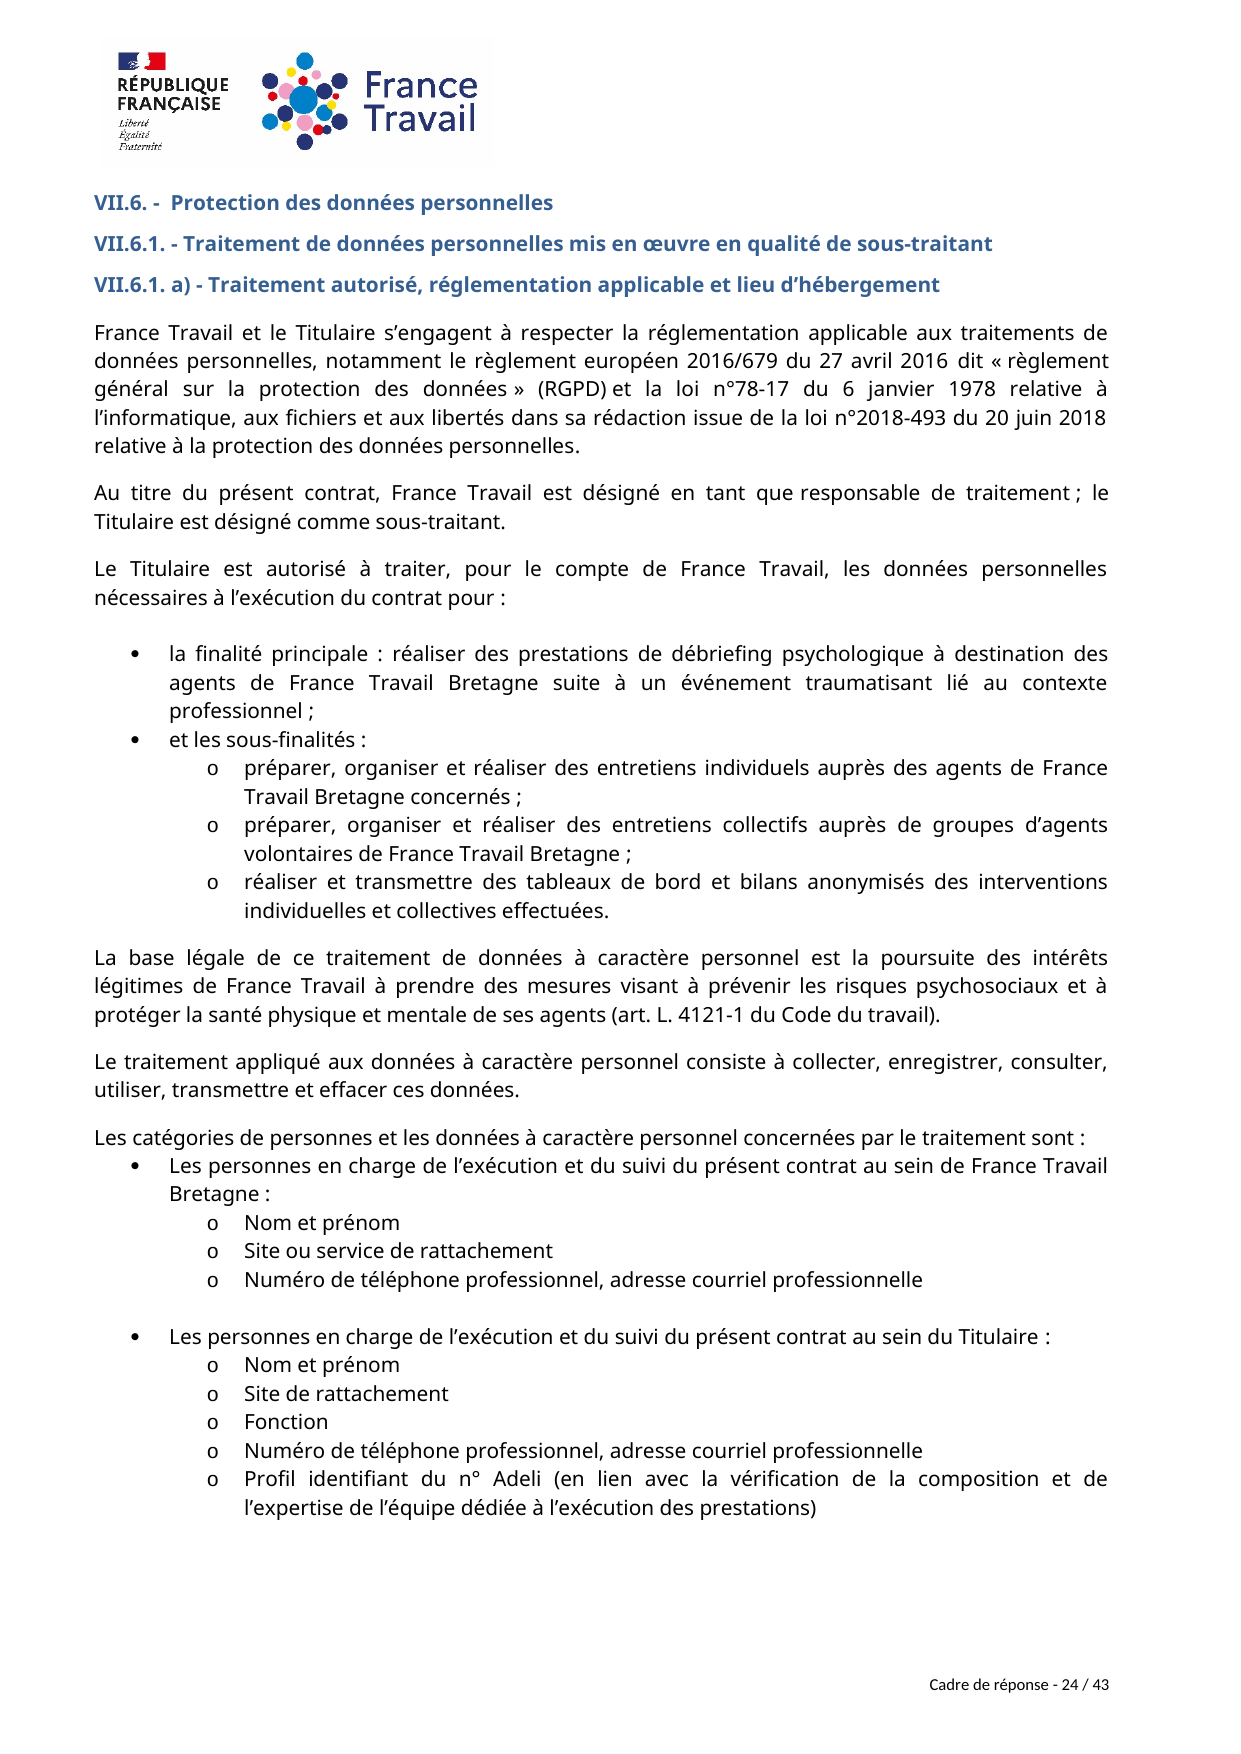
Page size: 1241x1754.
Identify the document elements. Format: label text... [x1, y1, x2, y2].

text Le Titulaire est autorisé à traiter, pour le compte de France Travail, les données personnelles nécessaires à l’exécution du contrat pour : [94, 554, 1109, 611]
text Au titre du présent contrat, France Travail est désigné en tant que responsable de traitement ; le Titulaire est désigné comme sous-traitant. [94, 478, 1109, 535]
text La base légale de ce traitement de données à caractère personnel est la poursuite des intérêts légitimes de France Travail à prendre des mesures visant à prévenir les risques psychosociaux et à protéger la santé physique et mentale de ses agents (art. L. 4121-1 du Code du travail). [94, 943, 1109, 1028]
list Fonction [206, 1407, 1109, 1436]
list Numéro de téléphone professionnel, adresse courriel professionnelle [206, 1436, 1109, 1464]
list Nom et prénom [206, 1208, 1109, 1236]
list Les personnes en charge de l’exécution et du suivi du présent contrat au sein de France Travail Bretagne : [131, 1151, 1109, 1208]
list Profil identifiant du n° Adeli (en lien avec la vérification de la composition et de l’expertise de l’équipe dédiée à l’exécution des prestations) [206, 1464, 1109, 1522]
text VII.6.1. - Traitement de données personnelles mis en œuvre en qualité de sous-traitant [94, 229, 1109, 258]
text Les catégories de personnes et les données à caractère personnel concernées par le traitement sont : [94, 1123, 1109, 1151]
list la finalité principale : réaliser des prestations de débriefing psychologique à destination des agents de France Travail Bretagne suite à un événement traumatisant lié au contexte professionnel ; [131, 639, 1109, 725]
list préparer, organiser et réaliser des entretiens collectifs auprès de groupes d’agents volontaires de France Travail Bretagne ; [206, 810, 1109, 867]
list Nom et prénom [206, 1350, 1109, 1379]
list Les personnes en charge de l’exécution et du suivi du présent contrat au sein du Titulaire : [131, 1322, 1109, 1350]
text Le traitement appliqué aux données à caractère personnel consiste à collecter, enregistrer, consulter, utiliser, transmettre et effacer ces données. [94, 1047, 1109, 1104]
text France Travail et le Titulaire s’engagent à respecter la réglementation applicable aux traitements de données personnelles, notamment le règlement européen 2016/679 du 27 avril 2016 dit « règlement général sur la protection des données » (RGPD) et la loi n°78-17 du 6 janvier 1978 relative à l’informatique, aux fichiers et aux libertés dans sa rédaction issue de la loi n°2018-493 du 20 juin 2018 relative à la protection des données personnelles. [94, 318, 1109, 460]
list Site ou service de rattachement [206, 1236, 1109, 1265]
text VII.6.1. a) - Traitement autorisé, réglementation applicable et lieu d’hébergement [94, 270, 1109, 299]
picture [101, 36, 494, 167]
list préparer, organiser et réaliser des entretiens individuels auprès des agents de France Travail Bretagne concernés ; [206, 753, 1109, 810]
text VII.6. - Protection des données personnelles [94, 188, 1109, 217]
list réaliser et transmettre des tableaux de bord et bilans anonymisés des interventions individuelles et collectives effectuées. [206, 867, 1109, 924]
list Numéro de téléphone professionnel, adresse courriel professionnelle [206, 1265, 1109, 1293]
list Site de rattachement [206, 1379, 1109, 1407]
list et les sous-finalités : [131, 725, 1109, 753]
